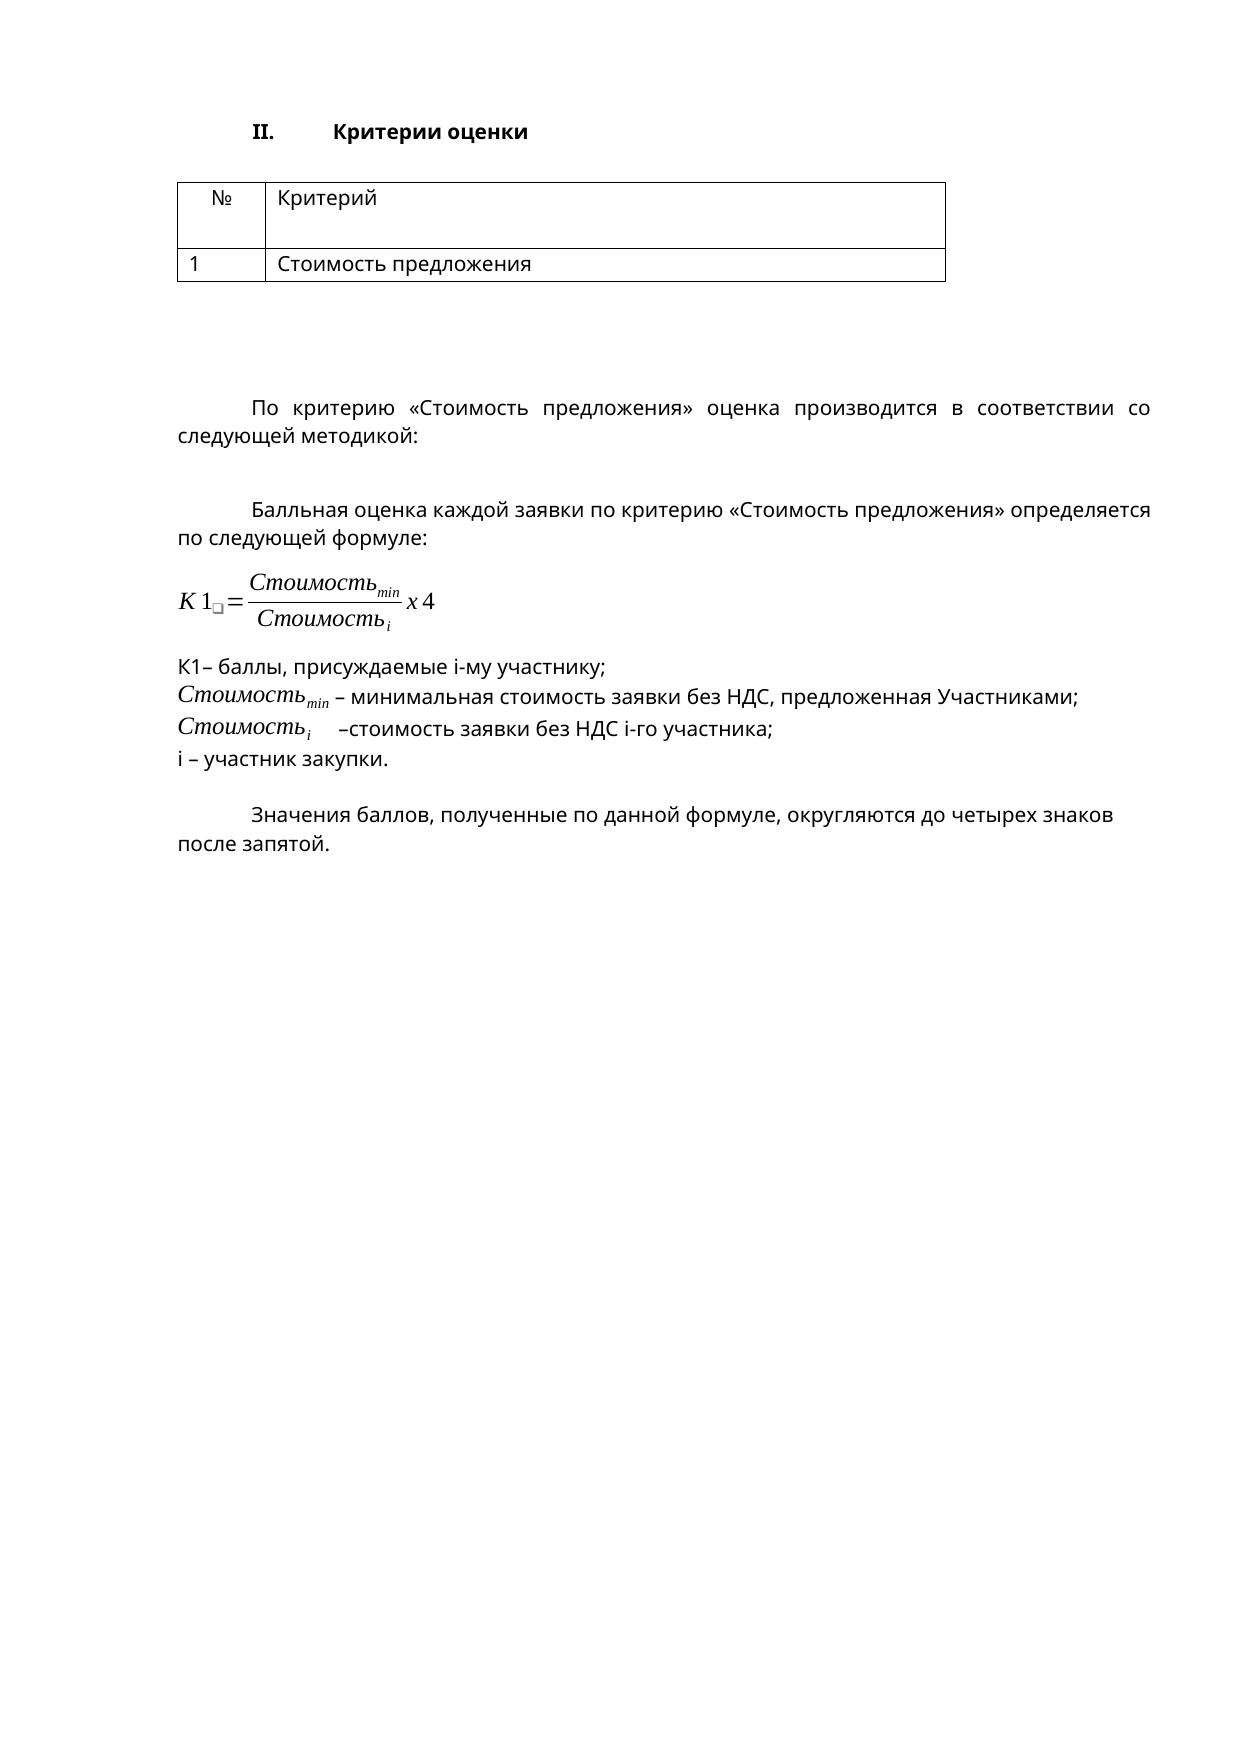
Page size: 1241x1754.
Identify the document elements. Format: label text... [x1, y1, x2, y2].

text Значения баллов, полученные по данной формуле, округляются до четырех знаков после запятой. [177, 801, 1152, 857]
text – минимальная стоимость заявки без НДС, предложенная Участниками; [177, 681, 1152, 712]
text Балльная оценка каждой заявки по критерию «Стоимость предложения» определяется по следующей формуле: [177, 495, 1152, 552]
text i – участник закупки. [177, 744, 1152, 772]
text По критерию «Стоимость предложения» оценка производится в соответствии со следующей методикой: [177, 393, 1152, 449]
table_cell Стоимость предложения [266, 249, 945, 281]
table_cell 1 [178, 249, 265, 281]
table_header № [178, 183, 265, 248]
list Критерии оценки [252, 117, 1152, 146]
text К1– баллы, присуждаемые i-му участнику; [177, 652, 1152, 681]
text –стоимость заявки без НДС i-го участника; [177, 712, 1152, 744]
table_header Критерий [266, 183, 945, 248]
